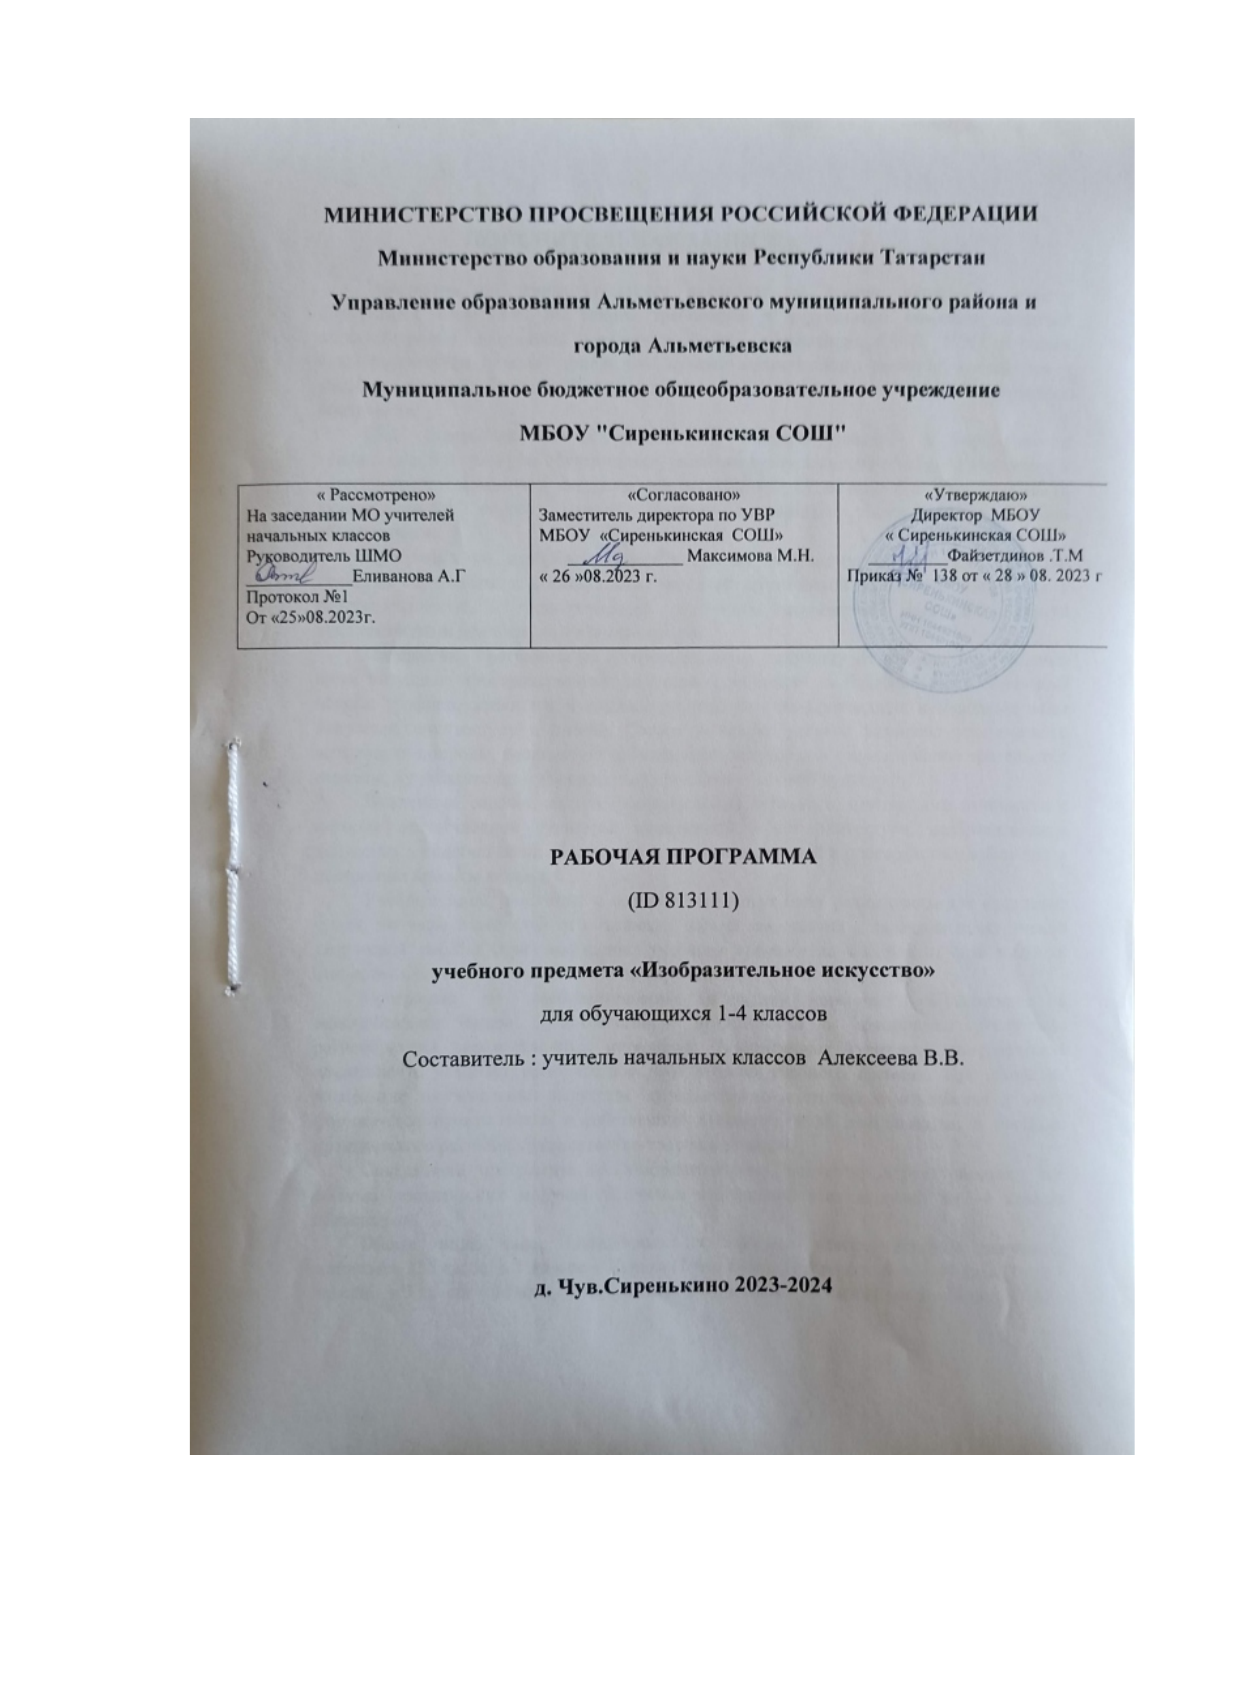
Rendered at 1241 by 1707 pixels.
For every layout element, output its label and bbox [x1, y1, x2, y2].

picture [189, 118, 1135, 1455]
